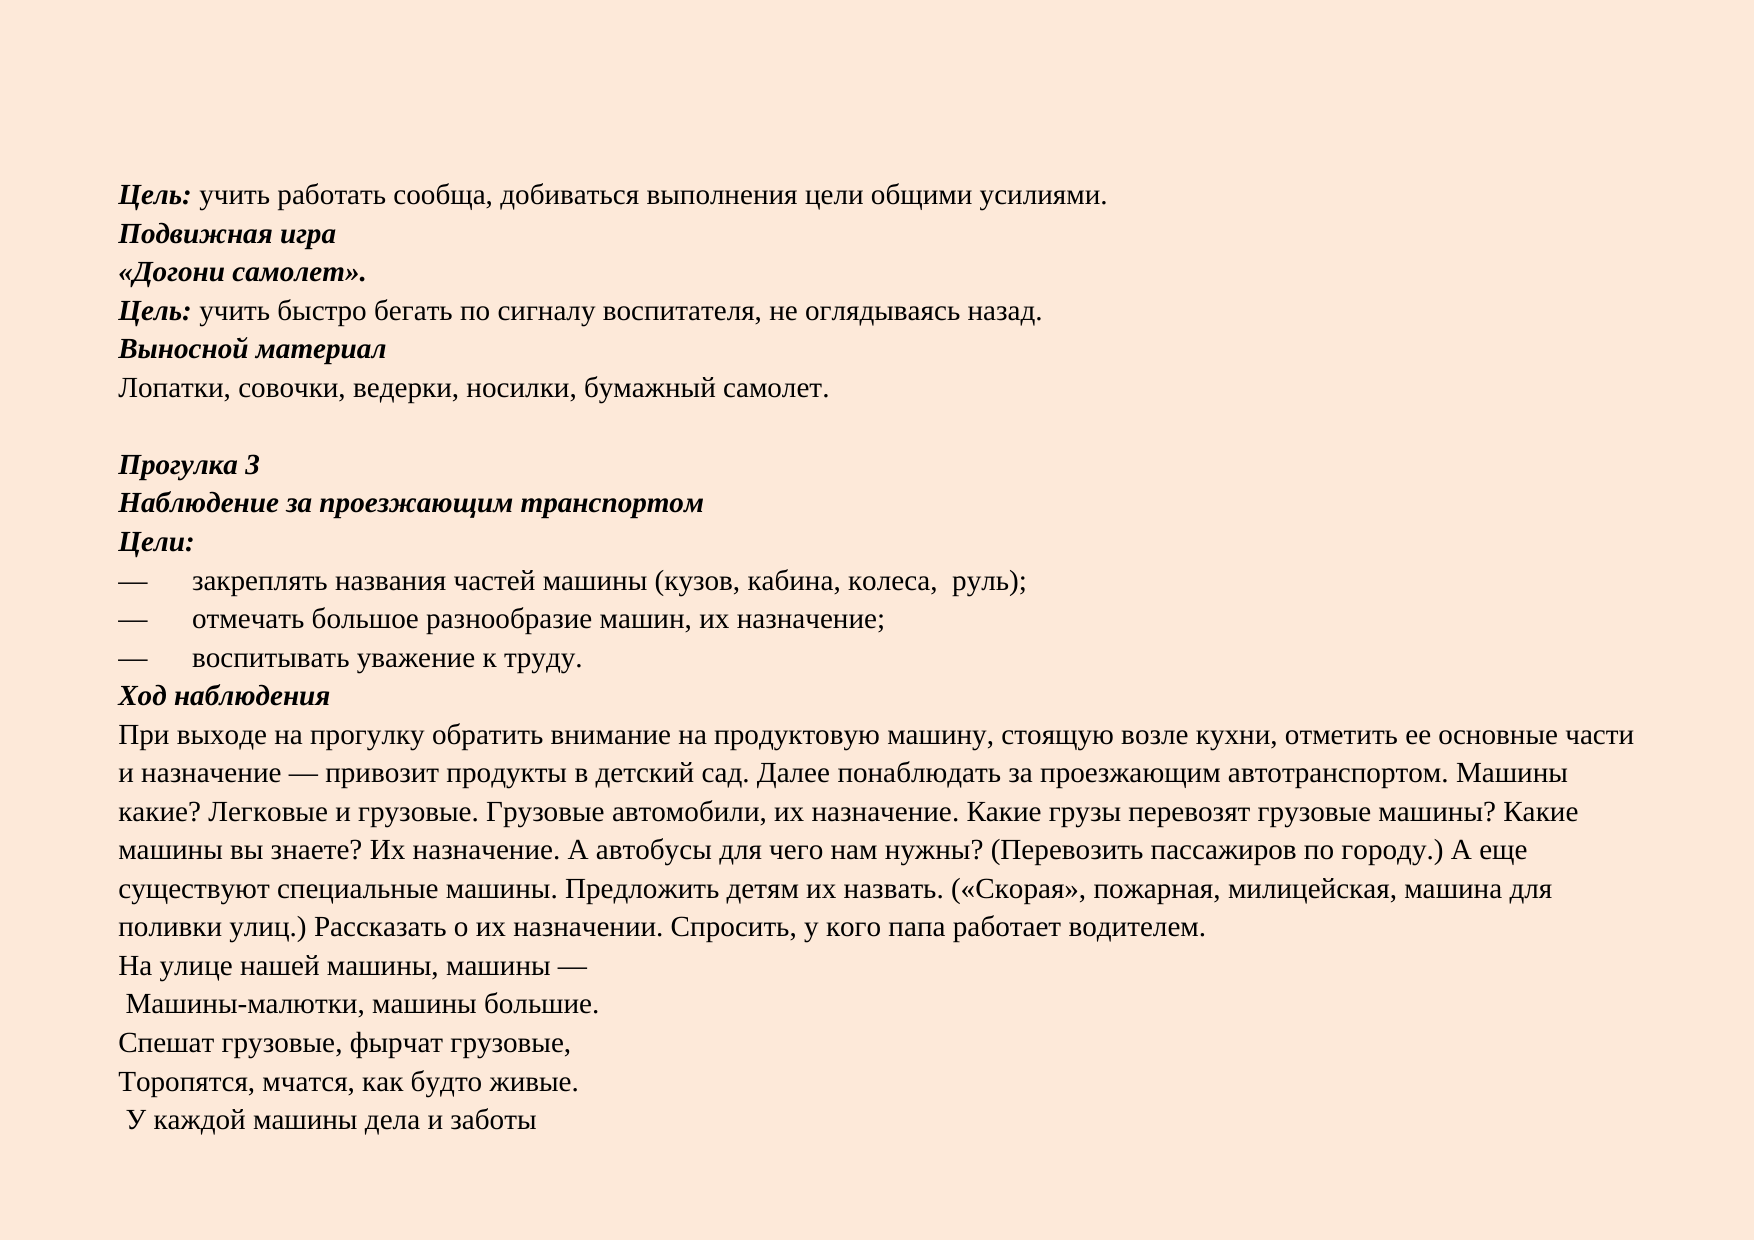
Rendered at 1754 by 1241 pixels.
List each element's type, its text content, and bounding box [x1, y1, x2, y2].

text Лопатки, совочки, ведерки, носилки, бумажный самолет. [118, 370, 1636, 403]
text У каждой машины дела и заботы [118, 1102, 1636, 1136]
text — закреплять названия частей машины (кузов, кабина, колеса, руль); [118, 563, 1636, 596]
text Ход наблюдения [118, 678, 1636, 712]
text Торопятся, мчатся, как будто живые. [118, 1064, 1636, 1097]
text Прогулка 3 [118, 447, 1636, 481]
text Цели: [118, 524, 1636, 558]
text Спешат грузовые, фырчат грузовые, [118, 1025, 1636, 1059]
text На улице нашей машины, машины — [118, 948, 1636, 982]
text — отмечать большое разнообразие машин, их назначение; [118, 601, 1636, 635]
text «Догони самолет». [118, 254, 1636, 288]
text Цель: учить работать сообща, добиваться выполнения цели общими усилиями. [118, 177, 1636, 211]
text Подвижная игра [118, 216, 1636, 249]
text Цель: учить быстро бегать по сигналу воспитателя, не оглядываясь назад. [118, 293, 1636, 326]
text Выносной материал [118, 331, 1636, 365]
text Наблюдение за проезжающим транспортом [118, 486, 1636, 519]
text — воспитывать уважение к труду. [118, 640, 1636, 673]
text Машины-малютки, машины большие. [118, 987, 1636, 1020]
text При выходе на прогулку обратить внимание на продуктовую машину, стоящую возле кухни, отметить ее основные части и назначение — привозит продукты в детский сад. Далее понаблюдать за проезжающим автотранспортом. Машины какие? Легковые и грузовые. Грузовые автомобили, их назначение. Какие грузы перевозят грузовые машины? Какие машины вы знаете? Их назначение. А автобусы для чего нам нужны? (Перевозить пассажиров по городу.) А еще существуют специальные машины. Предложить детям их назвать. («Скорая», пожарная, милицейская, машина для поливки улиц.) Рассказать о их назначении. Спросить, у кого папа работает водителем. [118, 717, 1636, 943]
